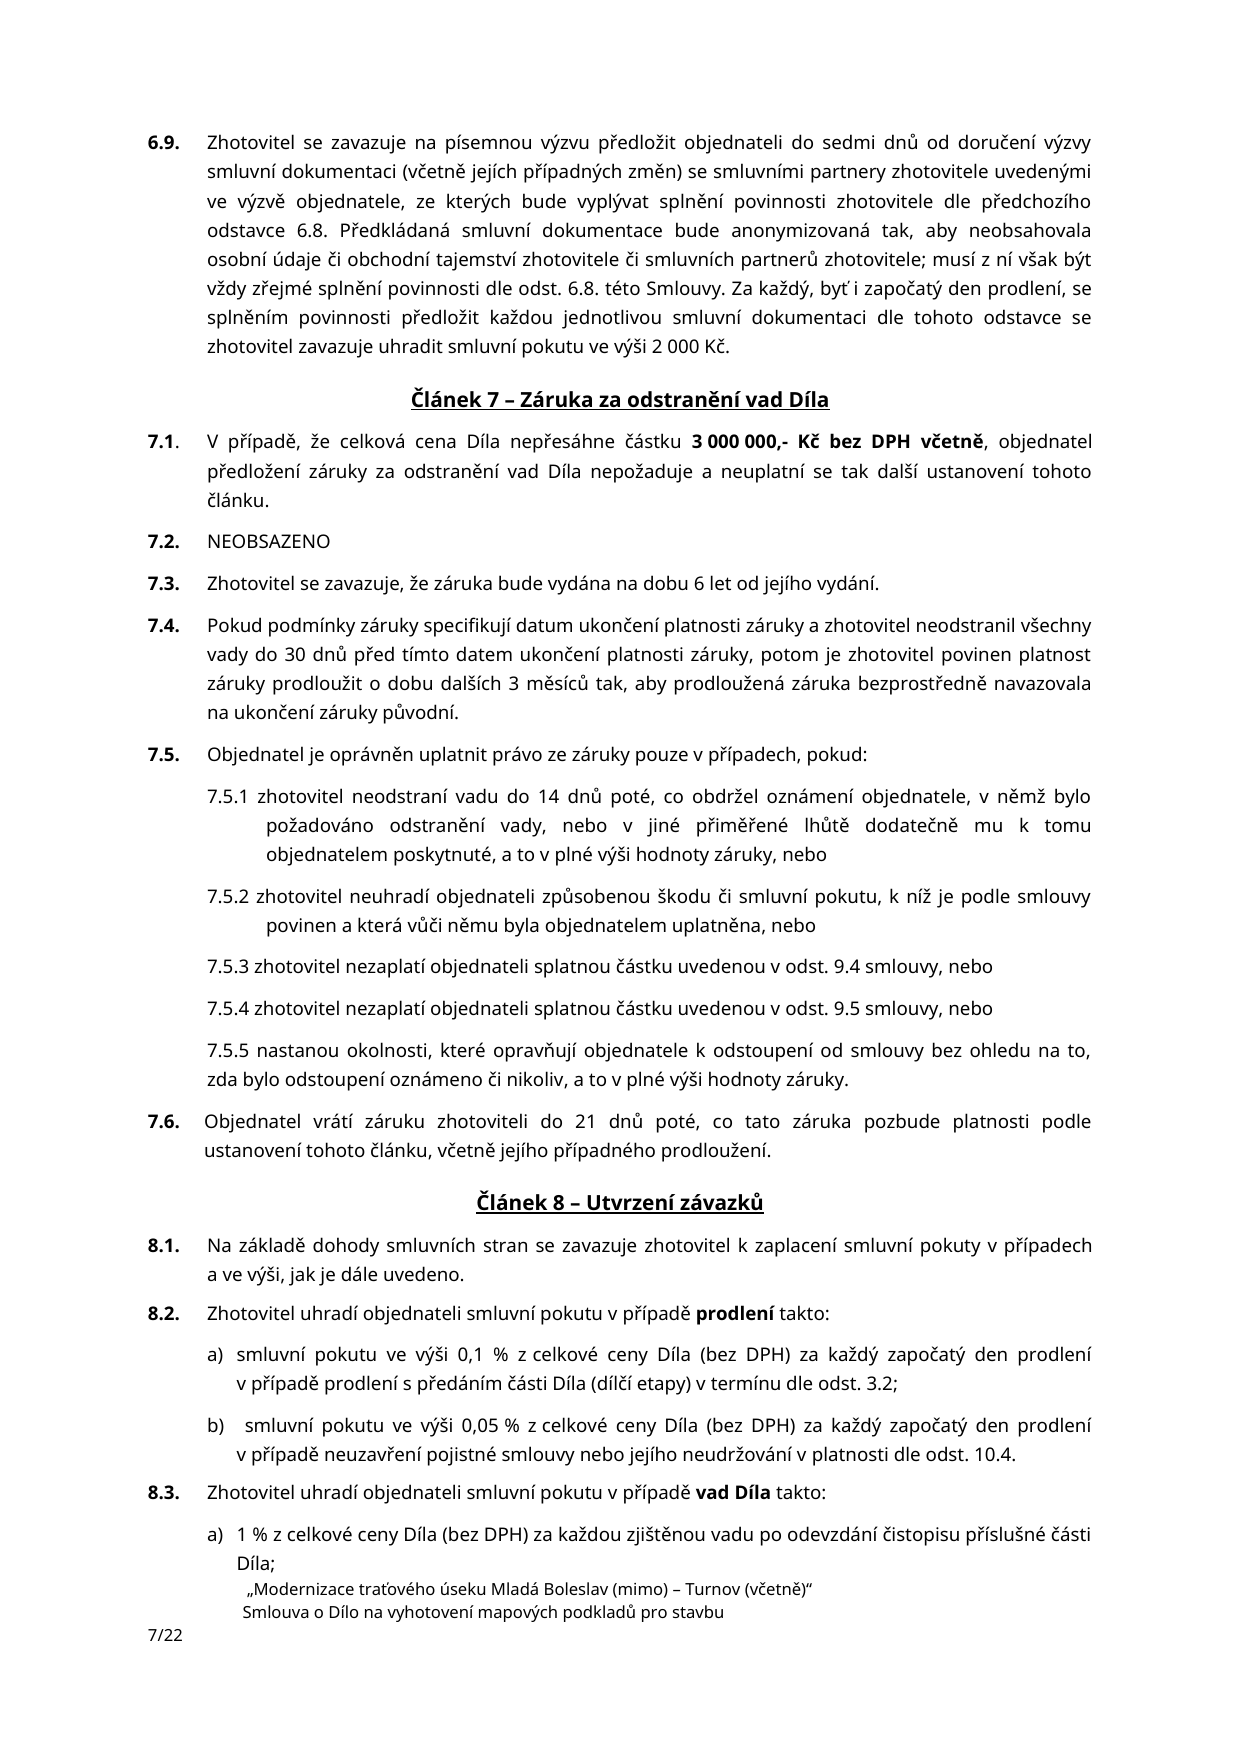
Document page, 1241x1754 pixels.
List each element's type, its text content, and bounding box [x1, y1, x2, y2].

text 7.2. NEOBSAZENO [148, 526, 1092, 555]
text 7.5.2 zhotovitel neuhradí objednateli způsobenou škodu či smluvní pokutu, k níž je podle smlouvy povinen a která vůči němu byla objednatelem uplatněna, nebo [207, 880, 1092, 938]
text 7.6. Objednatel vrátí záruku zhotoviteli do 21 dnů poté, co tato záruka pozbude platnosti podle ustanovení tohoto článku, včetně jejího případného prodloužení. [148, 1105, 1092, 1163]
text 7.5.5 nastanou okolnosti, které opravňují objednatele k odstoupení od smlouvy bez ohledu na to, zda bylo odstoupení oznámeno či nikoliv, a to v plné výši hodnoty záruky. [74, 1034, 1092, 1092]
text 7.5.3 zhotovitel nezaplatí objednateli splatnou částku uvedenou v odst. 9.4 smlouvy, nebo [148, 951, 1092, 980]
subtitle 8.2. Zhotovitel uhradí objednateli smluvní pokutu v případě prodlení takto: [148, 1300, 1092, 1325]
text 6.9. Zhotovitel se zavazuje na písemnou výzvu předložit objednateli do sedmi dnů od doručení výzvy smluvní dokumentaci (včetně jejích případných změn) se smluvními partnery zhotovitele uvedenými ve výzvě objednatele, ze kterých bude vyplývat splnění povinnosti zhotovitele dle předchozího odstavce 6.8. Předkládaná smluvní dokumentace bude anonymizovaná tak, aby neobsahovala osobní údaje či obchodní tajemství zhotovitele či smluvních partnerů zhotovitele; musí z ní však být vždy zřejmé splnění povinnosti dle odst. 6.8. této Smlouvy. Za každý, byť i započatý den prodlení, se splněním povinnosti předložit každou jednotlivou smluvní dokumentaci dle tohoto odstavce se zhotovitel zavazuje uhradit smluvní pokutu ve výši 2 000 Kč. [148, 126, 1092, 360]
text b) smluvní pokutu ve výši 0,05 % z celkové ceny Díla (bez DPH) za každý započatý den prodlení v případě neuzavření pojistné smlouvy nebo jejího neudržování v platnosti dle odst. 10.4. [207, 1409, 1092, 1467]
text 7.5. Objednatel je oprávněn uplatnit právo ze záruky pouze v případech, pokud: [148, 738, 1092, 767]
text 7.1. V případě, že celková cena Díla nepřesáhne částku 3 000 000,- Kč bez DPH včetně, objednatel předložení záruky za odstranění vad Díla nepožaduje a neuplatní se tak další ustanovení tohoto článku. [148, 426, 1092, 513]
text 7.4. Pokud podmínky záruky specifikují datum ukončení platnosti záruky a zhotovitel neodstranil všechny vady do 30 dnů před tímto datem ukončení platnosti záruky, potom je zhotovitel povinen platnost záruky prodloužit o dobu dalších 3 měsíců tak, aby prodloužená záruka bezprostředně navazovala na ukončení záruky původní. [148, 609, 1092, 726]
text 7.3. Zhotovitel se zavazuje, že záruka bude vydána na dobu 6 let od jejího vydání. [148, 567, 1092, 596]
subtitle Článek 7 – Záruka za odstranění vad Díla [148, 385, 1092, 413]
text 7.5.1 zhotovitel neodstraní vadu do 14 dnů poté, co obdržel oznámení objednatele, v němž bylo požadováno odstranění vady, nebo v jiné přiměřené lhůtě dodatečně mu k tomu objednatelem poskytnuté, a to v plné výši hodnoty záruky, nebo [207, 780, 1092, 867]
text 7.5.4 zhotovitel nezaplatí objednateli splatnou částku uvedenou v odst. 9.5 smlouvy, nebo [148, 992, 1092, 1021]
text a) 1 % z celkové ceny Díla (bez DPH) za každou zjištěnou vadu po odevzdání čistopisu příslušné části Díla; [207, 1518, 1092, 1576]
subtitle 8.3. Zhotovitel uhradí objednateli smluvní pokutu v případě vad Díla takto: [148, 1479, 1092, 1505]
subtitle Článek 8 – Utvrzení závazků [148, 1188, 1092, 1217]
text 8.1. Na základě dohody smluvních stran se zavazuje zhotovitel k zaplacení smluvní pokuty v případech a ve výši, jak je dále uvedeno. [148, 1229, 1092, 1287]
text a) smluvní pokutu ve výši 0,1 % z celkové ceny Díla (bez DPH) za každý započatý den prodlení v případě prodlení s předáním části Díla (dílčí etapy) v termínu dle odst. 3.2; [207, 1338, 1092, 1396]
